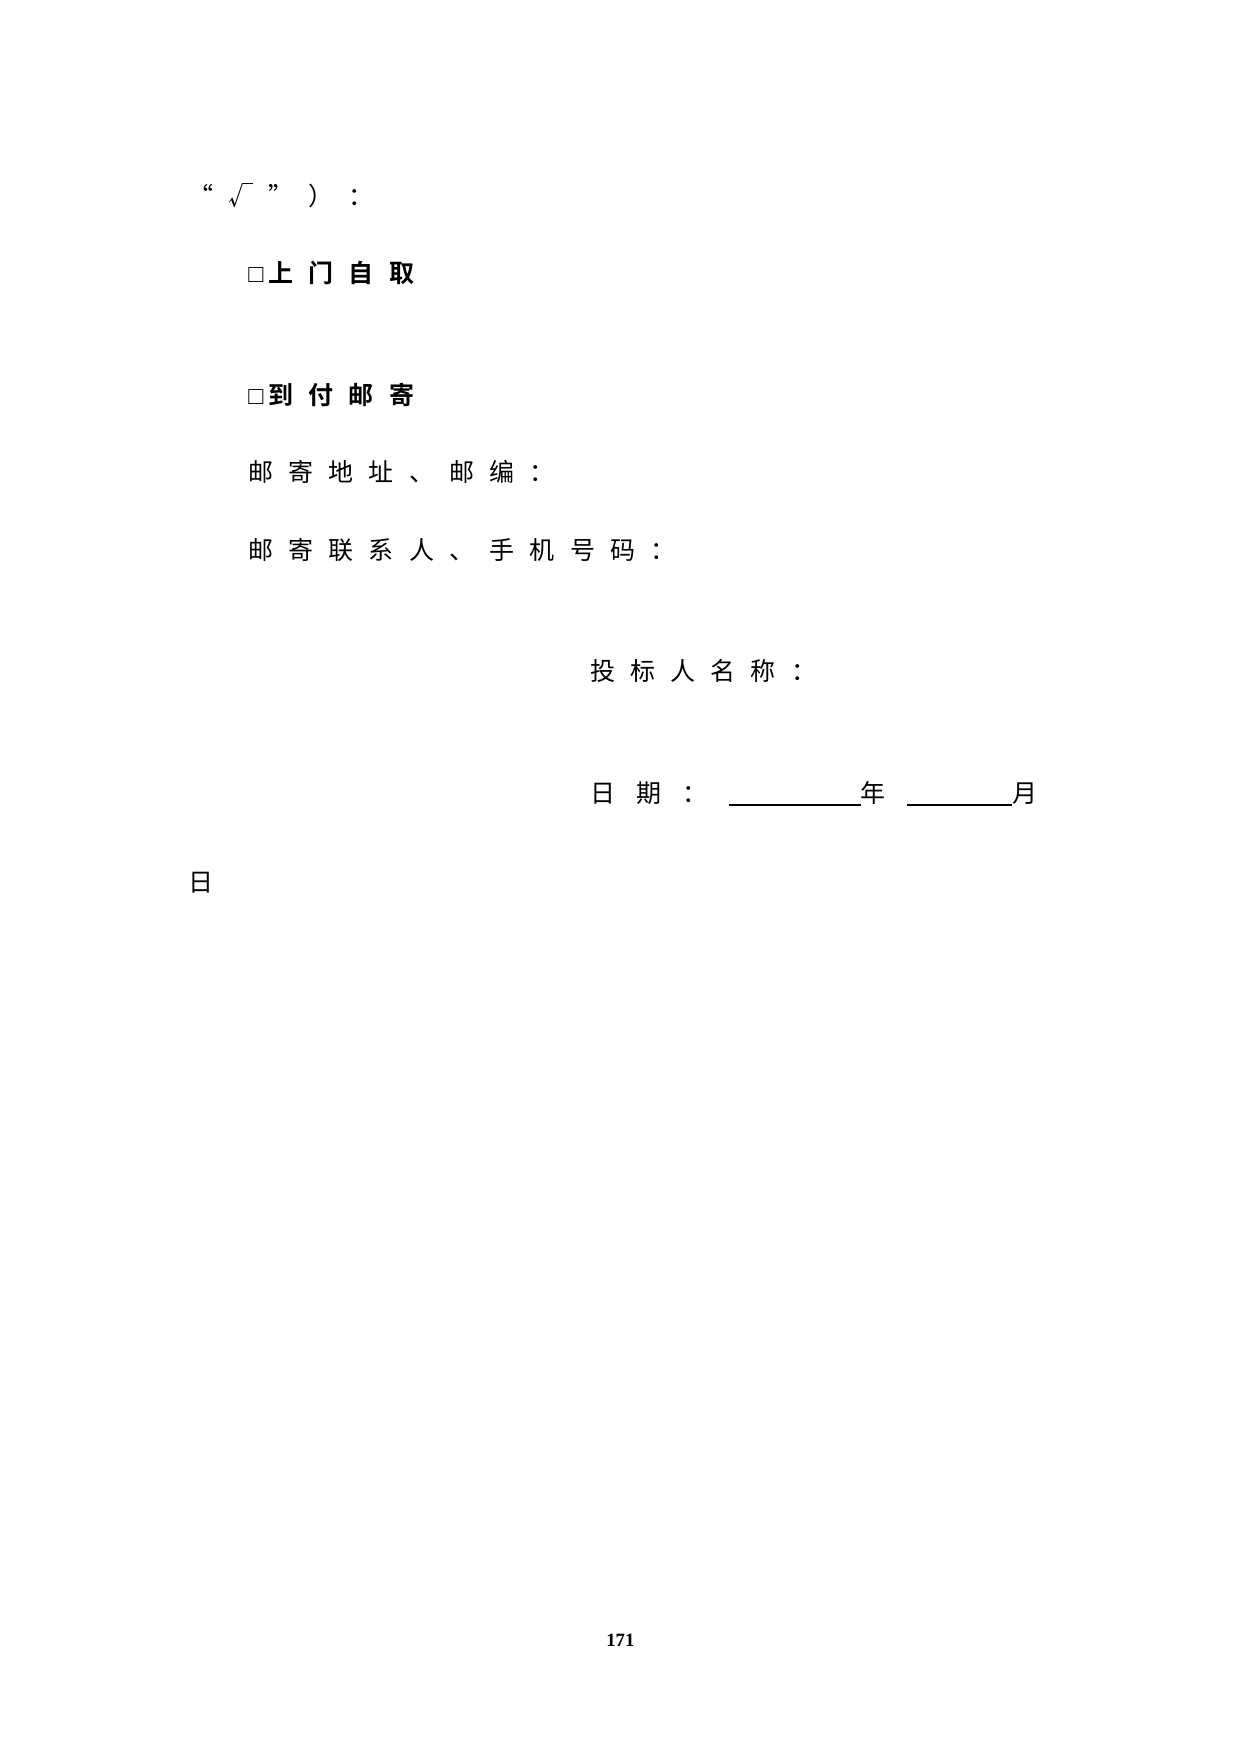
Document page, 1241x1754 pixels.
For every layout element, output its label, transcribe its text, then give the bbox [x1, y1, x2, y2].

text □上门自取 [188, 242, 1052, 301]
text 日期： 年 月 日 [188, 762, 1052, 910]
text 邮寄联系人、手机号码： [188, 518, 1052, 578]
text 投标人名称： [188, 640, 1052, 699]
text 邮寄地址、邮编： [188, 441, 1052, 500]
text □到付邮寄 [188, 363, 1052, 423]
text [188, 164, 1052, 224]
